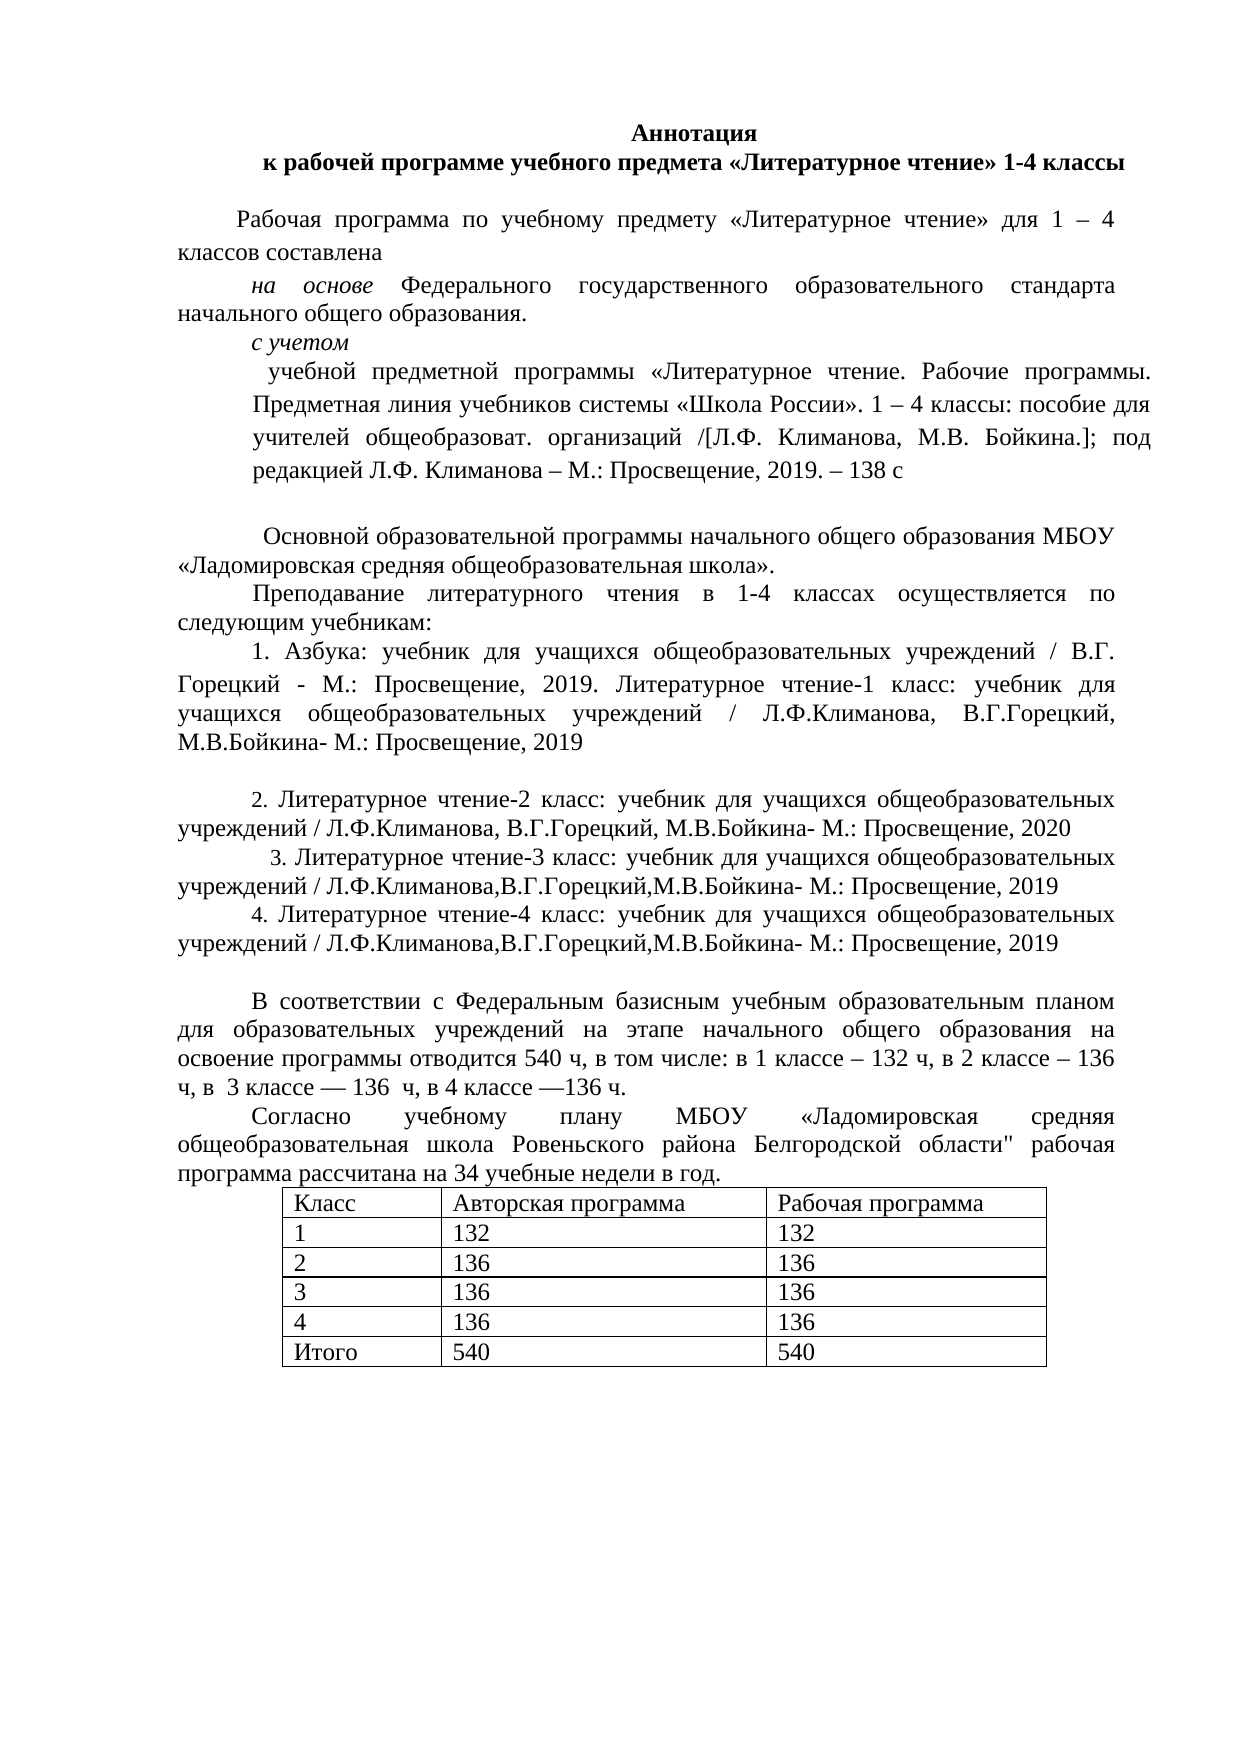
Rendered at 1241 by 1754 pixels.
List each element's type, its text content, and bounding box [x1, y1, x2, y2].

table_cell 540 [767, 1337, 1046, 1366]
table_cell 136 [767, 1248, 1046, 1276]
text 3. Литературное чтение-3 класс: учебник для учащихся общеобразовательных учреждений / Л.Ф.Климанова,В.Г.Горецкий,М.В.Бойкина- М.: Просвещение, 2019 [177, 842, 1116, 899]
table_header Авторская программа [442, 1188, 766, 1217]
table_cell 136 [767, 1307, 1046, 1336]
text Аннотация [177, 118, 1152, 147]
text 2. Литературное чтение-2 класс: учебник для учащихся общеобразовательных учреждений / Л.Ф.Климанова, В.Г.Горецкий, М.В.Бойкина- М.: Просвещение, 2020 [177, 784, 1116, 842]
table_cell 136 [442, 1248, 766, 1276]
table_cell 2 [283, 1248, 441, 1276]
table_cell 4 [283, 1307, 441, 1336]
table_cell 132 [767, 1218, 1046, 1247]
table_header Рабочая программа [767, 1188, 1046, 1217]
text 1. Азбука: учебник для учащихся общеобразовательных учреждений / В.Г. Горецкий - М.: Просвещение, 2019. Литературное чтение-1 класс: учебник для учащихся общеобразовательных учреждений / Л.Ф.Климанова, В.Г.Горецкий, М.В.Бойкина- М.: Просвещение, 2019 [177, 636, 1116, 756]
list учебной предметной программы «Литературное чтение. Рабочие программы. Предметная линия учебников системы «Школа России». 1 – 4 классы: пособие для учителей общеобразоват. организаций /[Л.Ф. Климанова, М.В. Бойкина.]; под редакцией Л.Ф. Климанова – М.: Просвещение, 2019. – 138 с [252, 356, 1152, 484]
text Рабочая программа по учебному предмету «Литературное чтение» для 1 – 4 классов составлена [177, 204, 1116, 265]
table_cell Итого [283, 1337, 441, 1366]
text 4. Литературное чтение-4 класс: учебник для учащихся общеобразовательных учреждений / Л.Ф.Климанова,В.Г.Горецкий,М.В.Бойкина- М.: Просвещение, 2019 [177, 899, 1116, 957]
table_cell 3 [283, 1278, 441, 1306]
table_cell 540 [442, 1337, 766, 1366]
table_cell 136 [442, 1278, 766, 1306]
text с учетом [177, 327, 1116, 356]
table_cell 1 [283, 1218, 441, 1247]
table_cell 132 [442, 1218, 766, 1247]
text к рабочей программе учебного предмета «Литературное чтение» 1-4 классы [177, 147, 1152, 176]
text Согласно учебному плану МБОУ «Ладомировская средняя общеобразовательная школа Ровеньского района Белгородской области" рабочая программа рассчитана на 34 учебные недели в год. [177, 1101, 1116, 1187]
text Преподавание литературного чтения в 1-4 классах осуществляется по следующим учебникам: [177, 578, 1116, 636]
text Основной образовательной программы начального общего образования МБОУ «Ладомировская средняя общеобразовательная школа». [177, 521, 1116, 578]
table_header Класс [283, 1188, 441, 1217]
table_cell 136 [767, 1278, 1046, 1306]
text на основе Федерального государственного образовательного стандарта начального общего образования. [177, 270, 1116, 327]
table_cell 136 [442, 1307, 766, 1336]
text В соответствии с Федеральным базисным учебным образовательным планом для образовательных учреждений на этапе начального общего образования на освоение программы отводится 540 ч, в том числе: в 1 классе – 132 ч, в 2 классе – 136 ч, в 3 классе — 136 ч, в 4 классе —136 ч. [177, 986, 1116, 1101]
